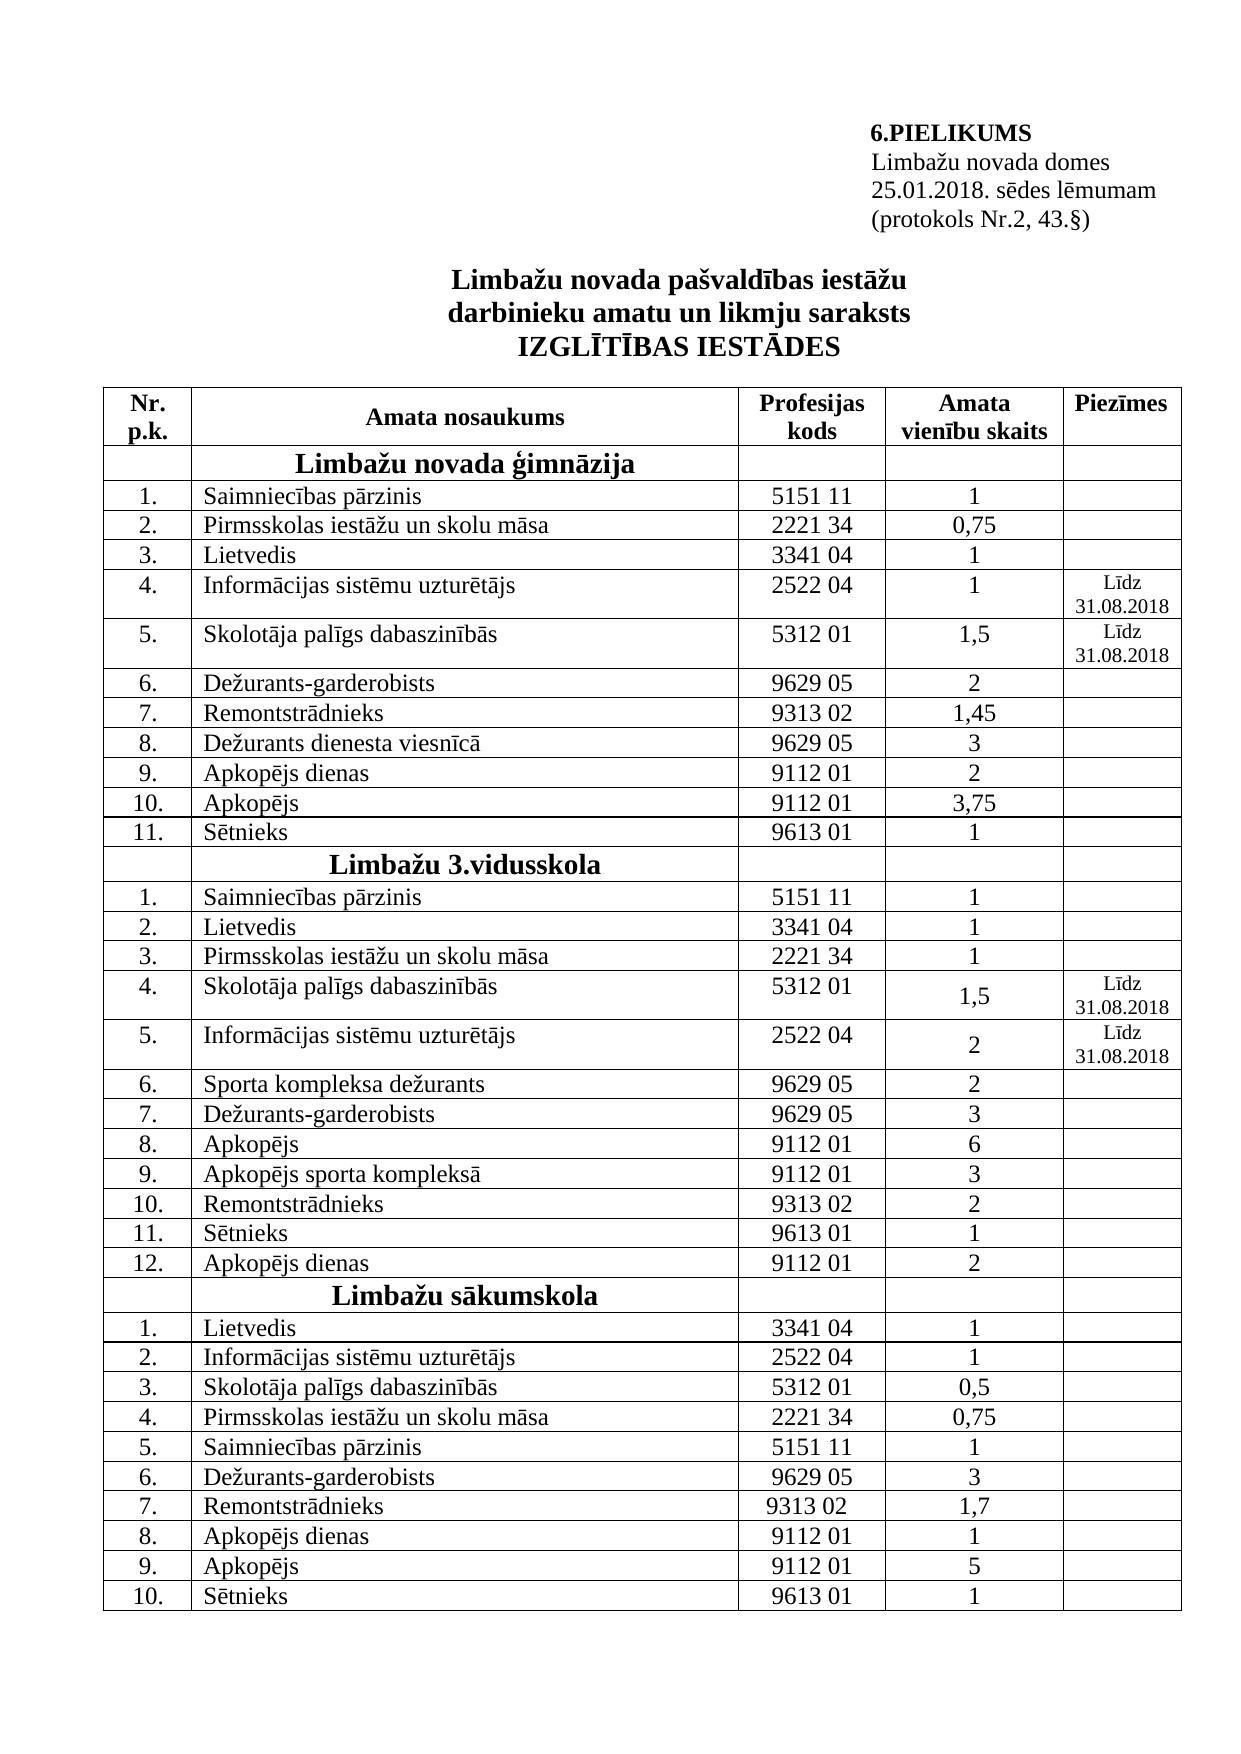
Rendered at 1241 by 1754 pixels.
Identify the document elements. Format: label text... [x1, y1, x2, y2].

table_cell Līdz 31.08.2018 [1064, 570, 1181, 618]
table_cell Apkopējs dienas [192, 758, 738, 787]
table_cell Limbažu sākumskola [192, 1278, 738, 1312]
table_cell Dežurants-garderobists [192, 669, 738, 697]
table_cell 9. [104, 758, 191, 787]
table_cell [1064, 698, 1181, 727]
table_cell [739, 446, 885, 480]
table_cell [1064, 1189, 1181, 1217]
table_cell 3341 04 [739, 1313, 885, 1341]
table_cell Apkopējs [192, 788, 738, 816]
table_cell 2 [886, 669, 1063, 697]
table_cell 2221 34 [739, 511, 885, 539]
table_cell [1064, 1343, 1181, 1371]
table_cell 5. [104, 619, 191, 667]
table_header Piezīmes [1064, 388, 1181, 445]
table_cell 1 [886, 481, 1063, 509]
table_cell [739, 1278, 885, 1312]
table_cell Limbažu novada ģimnāzija [192, 446, 738, 480]
table_cell 5. [104, 1432, 191, 1461]
table_cell [1064, 1432, 1181, 1461]
table_cell Apkopējs [192, 1551, 738, 1580]
table_cell 7. [104, 1099, 191, 1128]
table_cell 2. [104, 1343, 191, 1371]
table_cell 1. [104, 481, 191, 509]
table_cell 9112 01 [739, 758, 885, 787]
text Limbažu novada domes [871, 147, 1181, 176]
table_cell Apkopējs sporta kompleksā [192, 1159, 738, 1188]
table_cell [1064, 669, 1181, 697]
table_header Profesijas kods [739, 388, 885, 445]
table_cell 1 [886, 1343, 1063, 1371]
table_cell [1064, 1278, 1181, 1312]
table_cell Lietvedis [192, 912, 738, 940]
table_cell Saimniecības pārzinis [192, 882, 738, 911]
table_cell 1. [104, 1313, 191, 1341]
table_cell 5. [104, 1020, 191, 1068]
table_cell 5312 01 [739, 619, 885, 667]
table_cell [886, 446, 1063, 480]
table_cell [1064, 941, 1181, 970]
table_cell Skolotāja palīgs dabaszinībās [192, 1372, 738, 1401]
table_cell 5 [886, 1551, 1063, 1580]
table_cell 1 [886, 941, 1063, 970]
table_cell 10. [104, 1189, 191, 1217]
table_cell 2 [886, 758, 1063, 787]
table_cell Līdz 31.08.2018 [1064, 971, 1181, 1019]
table_cell 3 [886, 728, 1063, 757]
table_cell 1 [886, 1521, 1063, 1550]
table_cell Remontstrādnieks [192, 1189, 738, 1217]
table_cell 0,75 [886, 511, 1063, 539]
table_cell 0,5 [886, 1372, 1063, 1401]
table_cell Pirmsskolas iestāžu un skolu māsa [192, 511, 738, 539]
table_cell 3 [886, 1159, 1063, 1188]
table_cell Apkopējs dienas [192, 1521, 738, 1550]
table_cell [1064, 1551, 1181, 1580]
text 6.Pielikums [177, 118, 1181, 147]
table_cell 1 [886, 540, 1063, 569]
table_cell 10. [104, 788, 191, 816]
table_cell 11. [104, 818, 191, 846]
table_cell 9613 01 [739, 1219, 885, 1247]
table_cell 8. [104, 1129, 191, 1158]
table_cell [104, 847, 191, 881]
table_cell 9112 01 [739, 1521, 885, 1550]
table_cell 1,45 [886, 698, 1063, 727]
table_cell 7. [104, 1491, 191, 1520]
table_cell [1064, 847, 1181, 881]
table_cell Limbažu 3.vidusskola [192, 847, 738, 881]
table_cell 5151 11 [739, 481, 885, 509]
table_cell 9112 01 [739, 1248, 885, 1277]
table_cell 2522 04 [739, 570, 885, 618]
table_cell [1064, 1491, 1181, 1520]
table_cell 9112 01 [739, 788, 885, 816]
table_cell 1 [886, 570, 1063, 618]
table_cell Lietvedis [192, 540, 738, 569]
table_cell 1,5 [886, 619, 1063, 667]
table_cell 11. [104, 1219, 191, 1247]
text darbinieku amatu un likmju saraksts [177, 295, 1181, 329]
table_cell [886, 1278, 1063, 1312]
table_cell 3 [886, 1099, 1063, 1128]
table_cell Skolotāja palīgs dabaszinībās [192, 971, 738, 1019]
table_cell 1,5 [886, 971, 1063, 1019]
table_cell 2 [886, 1248, 1063, 1277]
table_cell Sētnieks [192, 818, 738, 846]
table_cell [1064, 1372, 1181, 1401]
table_cell Sētnieks [192, 1219, 738, 1247]
table_cell Dežurants dienesta viesnīcā [192, 728, 738, 757]
table_cell 2. [104, 511, 191, 539]
table_cell 1. [104, 882, 191, 911]
table_cell 9112 01 [739, 1129, 885, 1158]
table_cell 9313 02 [739, 698, 885, 727]
text Limbažu novada pašvaldības iestāžu [177, 262, 1181, 295]
table_cell Līdz 31.08.2018 [1064, 1020, 1181, 1068]
table_cell Informācijas sistēmu uzturētājs [192, 1020, 738, 1068]
table_cell Remontstrādnieks [192, 1491, 738, 1520]
table_cell 9. [104, 1551, 191, 1580]
table_cell 2522 04 [739, 1020, 885, 1068]
table_cell 6. [104, 669, 191, 697]
table_cell 8. [104, 1521, 191, 1550]
table_cell 1,7 [886, 1491, 1063, 1520]
table_cell 8. [104, 728, 191, 757]
table_cell 5312 01 [739, 1372, 885, 1401]
table_cell 9629 05 [739, 728, 885, 757]
table_cell [1064, 912, 1181, 940]
table_cell 9112 01 [739, 1551, 885, 1580]
table_cell 2 [886, 1070, 1063, 1098]
table_cell Skolotāja palīgs dabaszinībās [192, 619, 738, 667]
table_cell 6 [886, 1129, 1063, 1158]
table_header Amata nosaukums [192, 388, 738, 445]
table_cell 1 [886, 1581, 1063, 1609]
table_cell 6. [104, 1070, 191, 1098]
table_cell 3. [104, 1372, 191, 1401]
table_cell 2 [886, 1020, 1063, 1068]
table_cell 2221 34 [739, 941, 885, 970]
table_cell 7. [104, 698, 191, 727]
table_cell [1064, 1099, 1181, 1128]
table_cell Sporta kompleksa dežurants [192, 1070, 738, 1098]
table_cell 5312 01 [739, 971, 885, 1019]
table_cell 9112 01 [739, 1159, 885, 1188]
text IZGLĪTĪBAS IESTĀDES [177, 329, 1181, 362]
table_header Amata vienību skaits [886, 388, 1063, 445]
table_cell 3341 04 [739, 540, 885, 569]
table_cell Apkopējs [192, 1129, 738, 1158]
table_cell [1064, 1581, 1181, 1609]
table_cell 10. [104, 1581, 191, 1609]
table_cell 3 [886, 1462, 1063, 1490]
table_cell Informācijas sistēmu uzturētājs [192, 570, 738, 618]
table_cell 9. [104, 1159, 191, 1188]
table_cell 1 [886, 882, 1063, 911]
table_cell [1064, 1402, 1181, 1431]
table_cell 1 [886, 912, 1063, 940]
table_cell 9629 05 [739, 1462, 885, 1490]
table_cell 2522 04 [739, 1343, 885, 1371]
table_cell 6. [104, 1462, 191, 1490]
table_cell 9313 02 [739, 1491, 885, 1520]
table_cell 2221 34 [739, 1402, 885, 1431]
table_cell Apkopējs dienas [192, 1248, 738, 1277]
table_cell 1 [886, 1313, 1063, 1341]
table_cell Saimniecības pārzinis [192, 1432, 738, 1461]
table_cell 9629 05 [739, 1099, 885, 1128]
table_cell 3,75 [886, 788, 1063, 816]
table_cell [1064, 1159, 1181, 1188]
table_cell [1064, 1129, 1181, 1158]
table_cell [739, 847, 885, 881]
table_cell [1064, 728, 1181, 757]
table_cell Saimniecības pārzinis [192, 481, 738, 509]
table_cell Sētnieks [192, 1581, 738, 1609]
table_cell 3. [104, 540, 191, 569]
table_cell [1064, 818, 1181, 846]
table_cell Dežurants-garderobists [192, 1099, 738, 1128]
table_cell 9613 01 [739, 818, 885, 846]
table_cell 4. [104, 971, 191, 1019]
table_cell Pirmsskolas iestāžu un skolu māsa [192, 941, 738, 970]
table_cell 4. [104, 570, 191, 618]
table_cell [104, 1278, 191, 1312]
table_cell 1 [886, 818, 1063, 846]
table_cell 9629 05 [739, 669, 885, 697]
table_cell [1064, 1070, 1181, 1098]
table_cell 9613 01 [739, 1581, 885, 1609]
table_cell Remontstrādnieks [192, 698, 738, 727]
table_cell 0,75 [886, 1402, 1063, 1431]
table_cell 9313 02 [739, 1189, 885, 1217]
table_cell 2 [886, 1189, 1063, 1217]
table_cell 9629 05 [739, 1070, 885, 1098]
table_cell [1064, 446, 1181, 480]
table_cell 3341 04 [739, 912, 885, 940]
table_cell 12. [104, 1248, 191, 1277]
table_cell [1064, 481, 1181, 509]
table_cell Dežurants-garderobists [192, 1462, 738, 1490]
table_cell [104, 446, 191, 480]
table_cell 1 [886, 1432, 1063, 1461]
table_cell [1064, 1248, 1181, 1277]
table_cell [1064, 1313, 1181, 1341]
table_cell [1064, 511, 1181, 539]
table_header Nr. p.k. [104, 388, 191, 445]
table_cell [1064, 882, 1181, 911]
table_cell [1064, 758, 1181, 787]
table_cell 1 [886, 1219, 1063, 1247]
table_cell Pirmsskolas iestāžu un skolu māsa [192, 1402, 738, 1431]
table_cell [1064, 788, 1181, 816]
table_cell 5151 11 [739, 1432, 885, 1461]
table_cell [1064, 540, 1181, 569]
table_cell 4. [104, 1402, 191, 1431]
table_cell [1064, 1219, 1181, 1247]
table_cell [1064, 1521, 1181, 1550]
table_cell Līdz 31.08.2018 [1064, 619, 1181, 667]
table_cell 3. [104, 941, 191, 970]
table_cell [1064, 1462, 1181, 1490]
table_cell 2. [104, 912, 191, 940]
table_cell [886, 847, 1063, 881]
table_cell Informācijas sistēmu uzturētājs [192, 1343, 738, 1371]
table_cell 5151 11 [739, 882, 885, 911]
table_cell Lietvedis [192, 1313, 738, 1341]
text 25.01.2018. sēdes lēmumam (protokols Nr.2, 43.§) [871, 176, 1181, 233]
